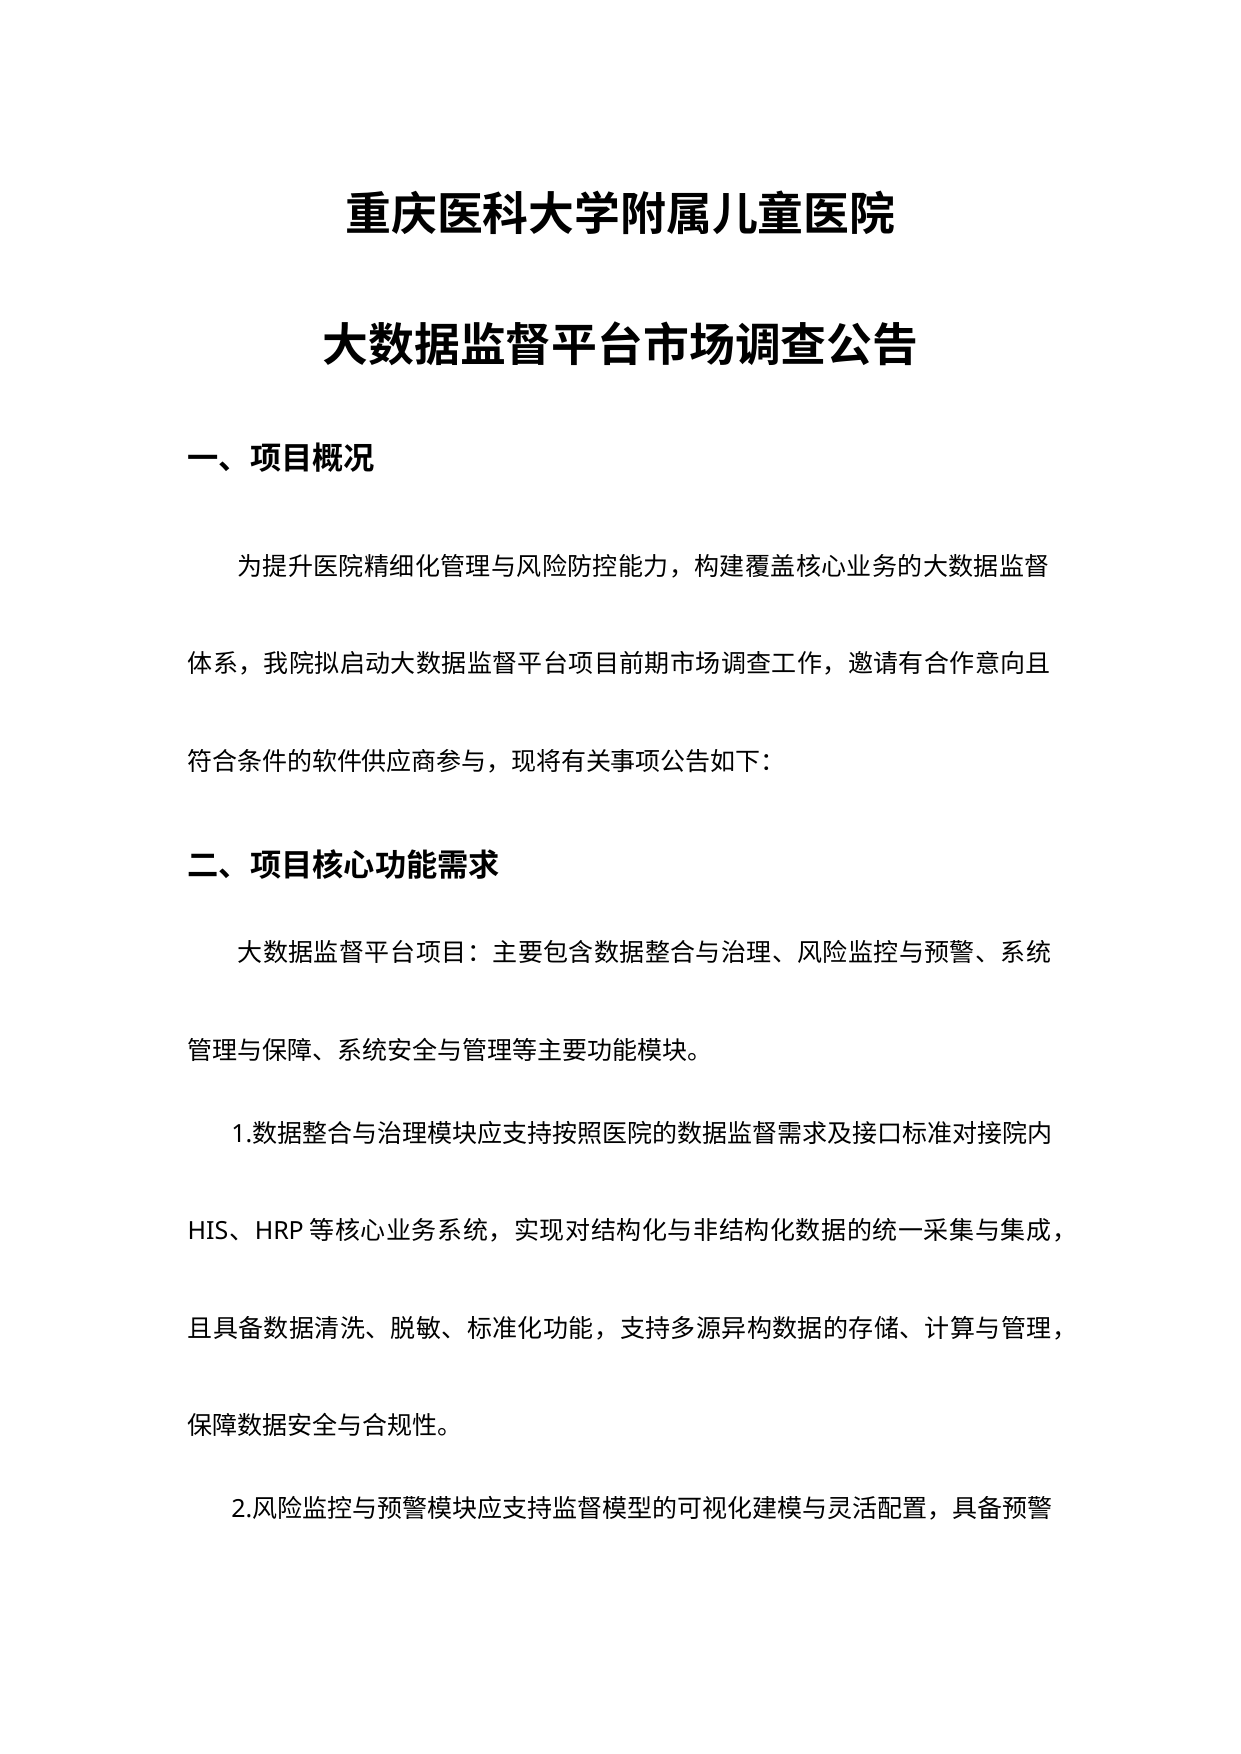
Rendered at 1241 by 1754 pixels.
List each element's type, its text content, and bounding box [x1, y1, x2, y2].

text 重庆医科大学附属儿童医院 [187, 162, 1053, 259]
list 项目概况 [187, 423, 1053, 488]
list 项目核心功能需求 [187, 831, 1053, 896]
text 大数据监督平台市场调查公告 [187, 293, 1053, 390]
text 1.数据整合与治理模块应支持按照医院的数据监督需求及接口标准对接院内HIS、HRP等核心业务系统，实现对结构化与非结构化数据的统一采集与集成，且具备数据清洗、脱敏、标准化功能，支持多源异构数据的存储、计算与管理，保障数据安全与合规性。 [187, 1099, 1053, 1456]
list 大数据监督平台项目：主要包含数据整合与治理、风险监控与预警、系统管理与保障、系统安全与管理等主要功能模块。 [187, 918, 1053, 1081]
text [187, 1474, 1053, 1539]
list 为提升医院精细化管理与风险防控能力，构建覆盖核心业务的大数据监督体系，我院拟启动大数据监督平台项目前期市场调查工作，邀请有合作意向且符合条件的软件供应商参与，现将有关事项公告如下： [187, 532, 1053, 792]
